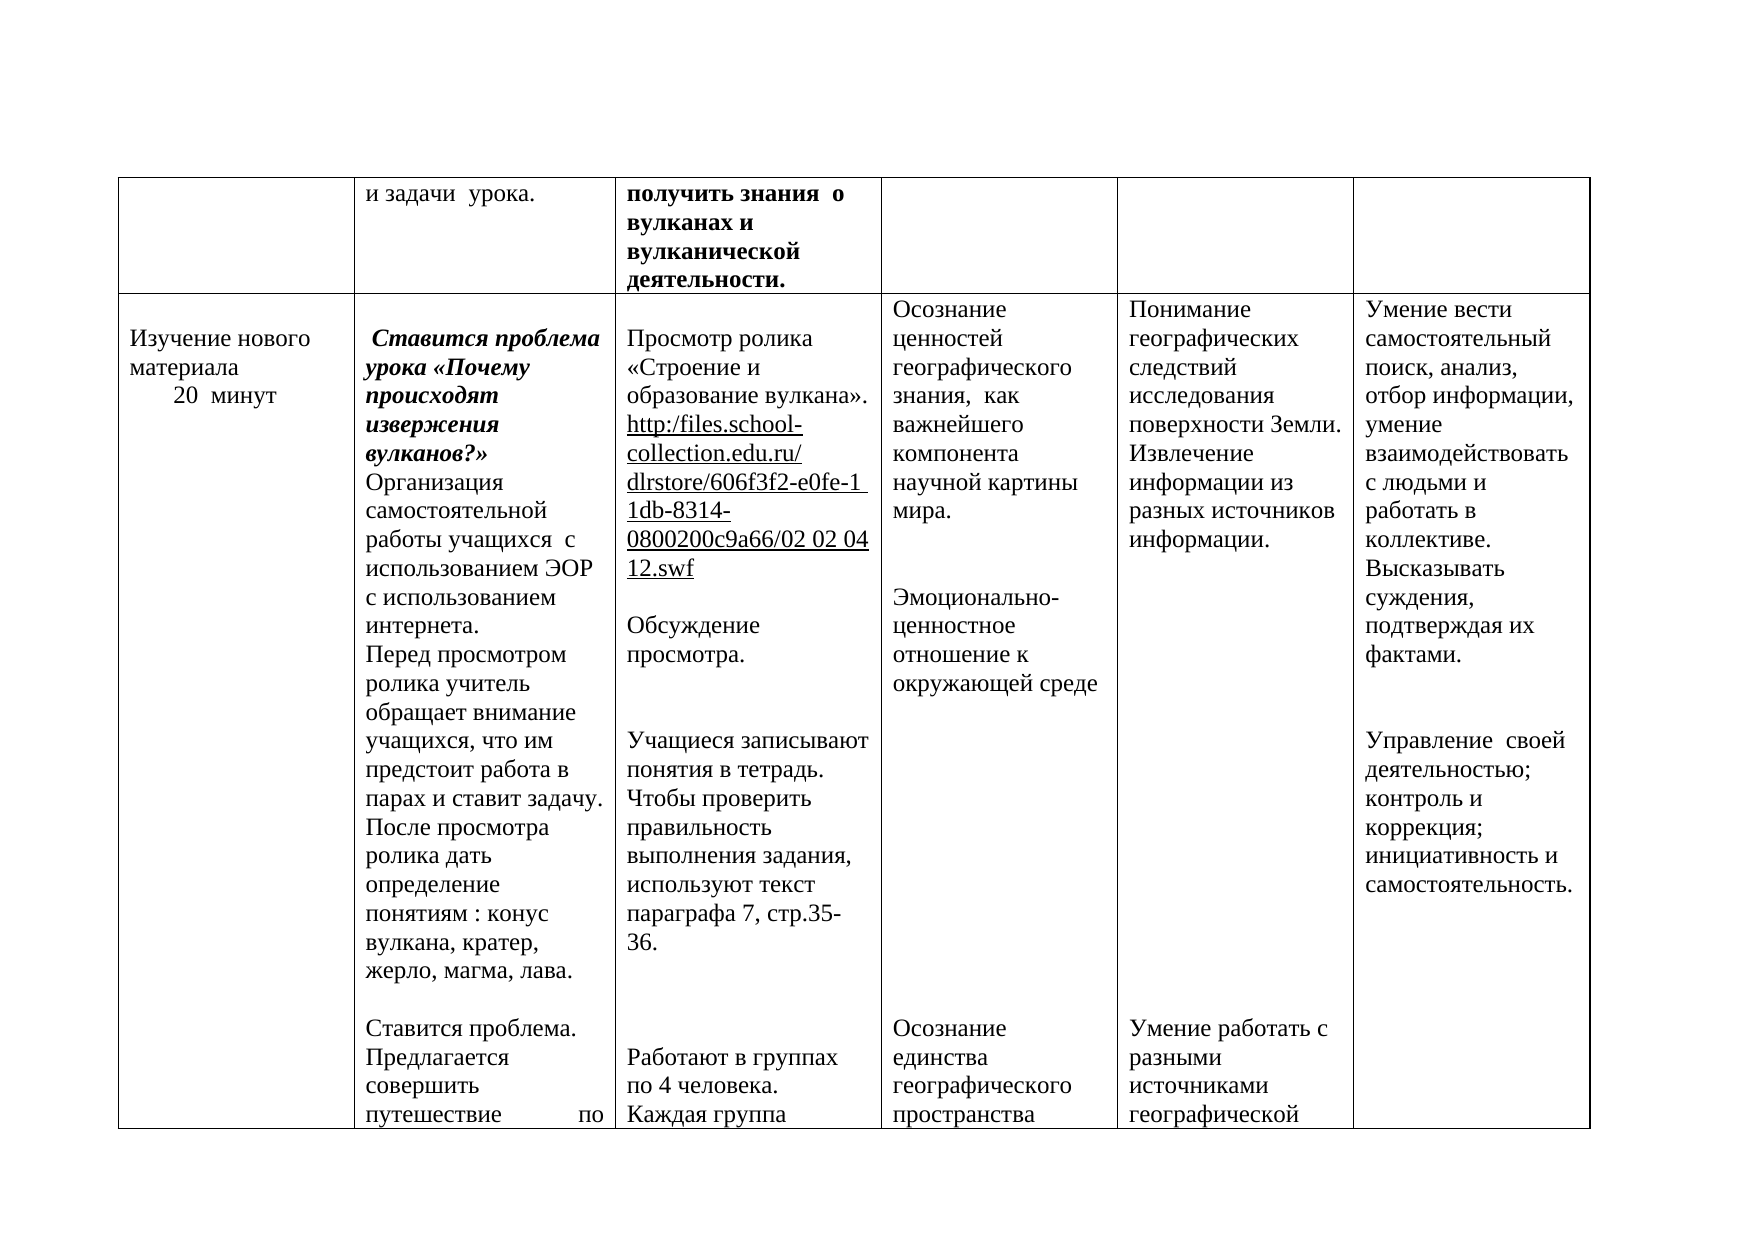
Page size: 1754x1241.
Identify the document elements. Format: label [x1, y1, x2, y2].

table_cell [119, 178, 354, 293]
table_cell [119, 294, 354, 1128]
table_cell [1354, 294, 1589, 1128]
table_cell [355, 178, 615, 293]
table_cell [882, 178, 1117, 293]
table_cell [882, 294, 1117, 1128]
table_cell [616, 178, 881, 293]
table_cell [355, 294, 615, 1128]
table_cell [1118, 178, 1353, 293]
table_cell [616, 294, 881, 1128]
table_cell [1354, 178, 1589, 293]
table_cell [1118, 294, 1353, 1128]
